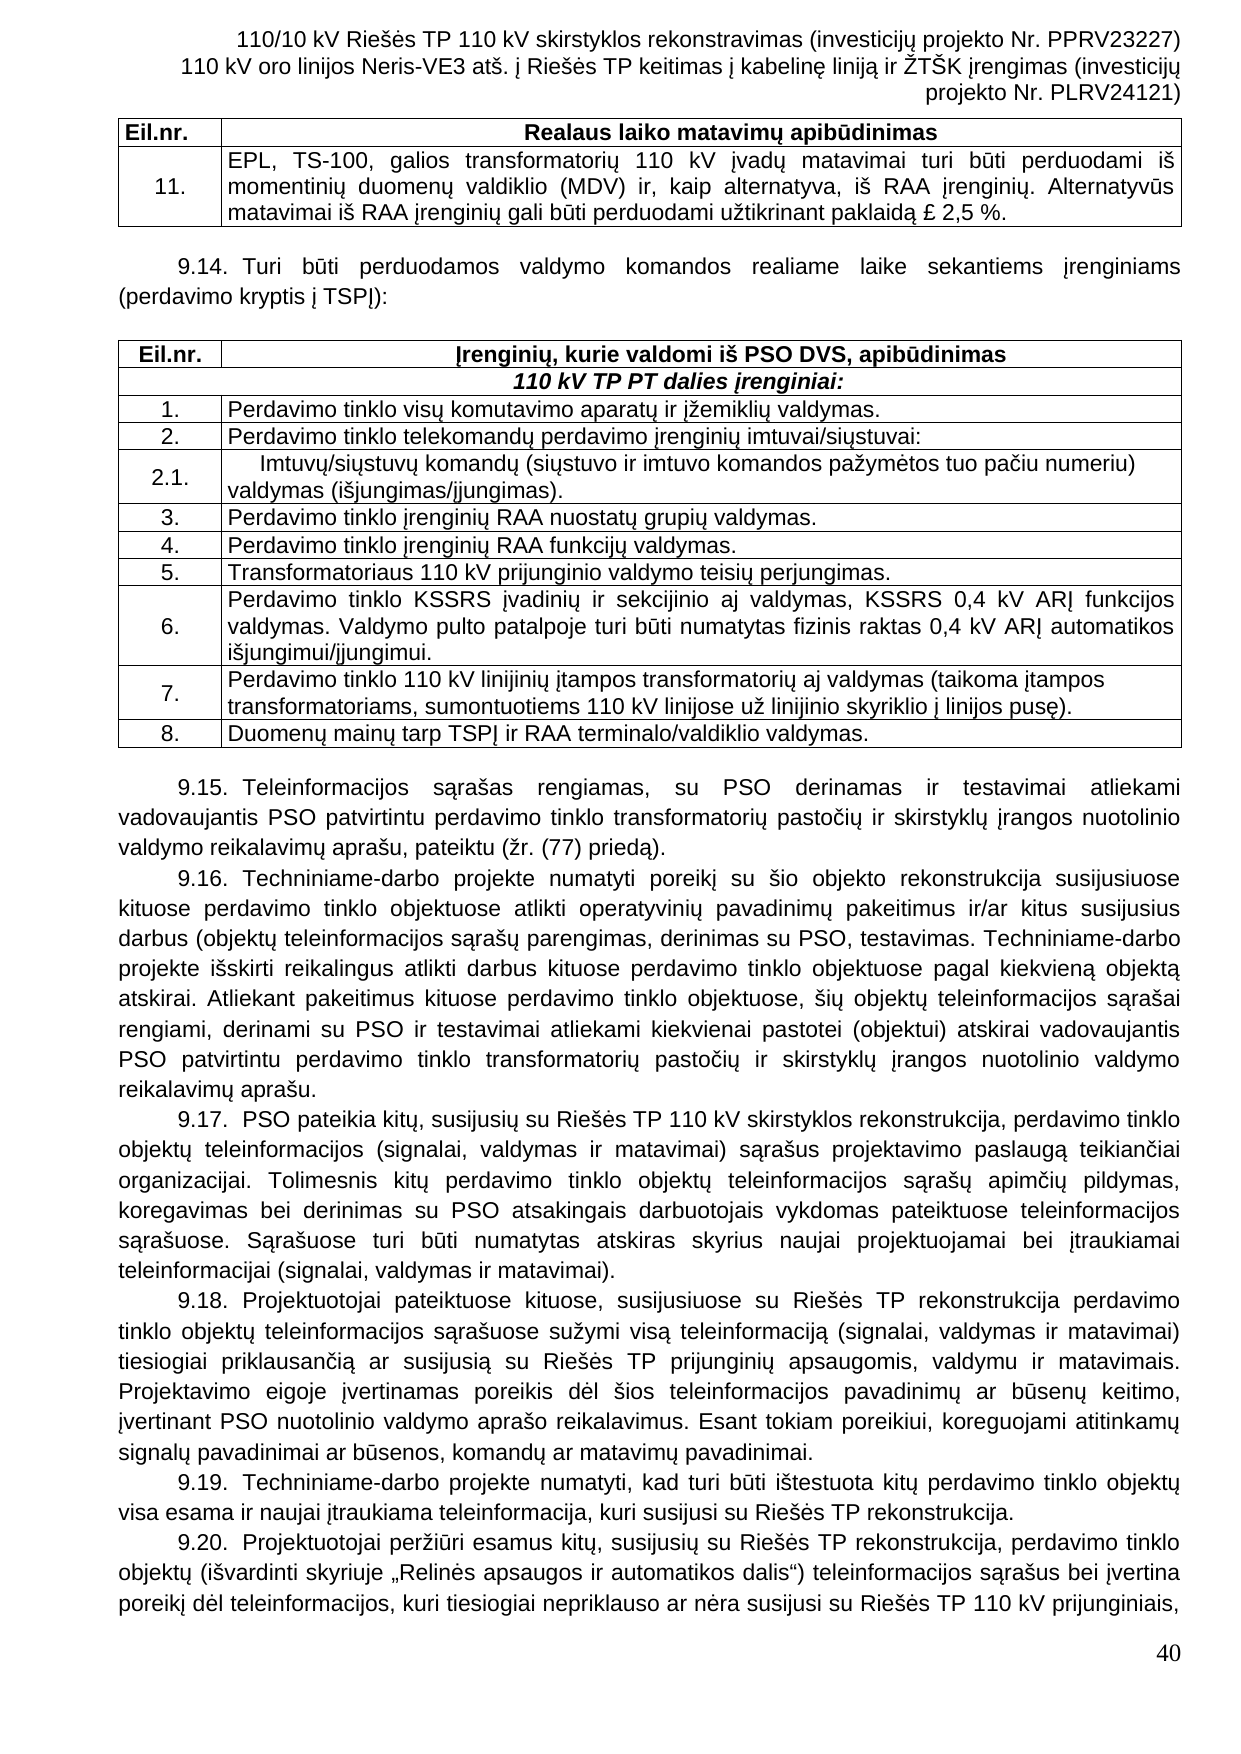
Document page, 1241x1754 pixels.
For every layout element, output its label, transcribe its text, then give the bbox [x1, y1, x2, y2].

table_cell Perdavimo tinklo įrenginių RAA nuostatų grupių valdymas. [222, 504, 1181, 531]
table_cell 7. [119, 666, 221, 719]
table_cell Perdavimo tinklo telekomandų perdavimo įrenginių imtuvai/siųstuvai: [222, 423, 1181, 449]
table_cell 5. [119, 559, 221, 585]
table_cell 110 kV TP PT dalies įrenginiai: [119, 368, 1181, 394]
table_cell 2. [119, 423, 221, 449]
table_cell Perdavimo tinklo KSSRS įvadinių ir sekcijinio aj valdymas, KSSRS 0,4 kV ARĮ funkcijos valdymas. Valdymo pulto patalpoje turi būti numatytas fizinis raktas 0,4 kV ARĮ automatikos išjungimui/įjungimui. [222, 586, 1181, 665]
list PSO pateikia kitų, susijusių su Riešės TP 110 kV skirstyklos rekonstrukcija, perdavimo tinklo objektų teleinformacijos (signalai, valdymas ir matavimai) sąrašus projektavimo paslaugą teikiančiai organizacijai. Tolimesnis kitų perdavimo tinklo objektų teleinformacijos sąrašų apimčių pildymas, koregavimas bei derinimas su PSO atsakingais darbuotojais vykdomas pateiktuose teleinformacijos sąrašuose. Sąrašuose turi būti numatytas atskiras skyrius naujai projektuojamai bei įtraukiamai teleinformacijai (signalai, valdymas ir matavimai). [118, 1106, 1181, 1284]
table_cell 3. [119, 504, 221, 531]
table_cell 2.1. [119, 450, 221, 503]
table_cell Perdavimo tinklo įrenginių RAA funkcijų valdymas. [222, 532, 1181, 558]
table_cell EPL, TS-100, galios transformatorių 110 kV įvadų matavimai turi būti perduodami iš momentinių duomenų valdiklio (MDV) ir, kaip alternatyva, iš RAA įrenginių. Alternatyvūs matavimai iš RAA įrenginių gali būti perduodami užtikrinant paklaidą £ 2,5 %. [222, 147, 1181, 226]
table_header Eil.nr. [119, 119, 221, 146]
table_header Realaus laiko matavimų apibūdinimas [222, 119, 1181, 146]
table_cell Perdavimo tinklo visų komutavimo aparatų ir įžemiklių valdymas. [222, 396, 1181, 422]
table_cell Transformatoriaus 110 kV prijunginio valdymo teisių perjungimas. [222, 559, 1181, 585]
list Techniniame-darbo projekte numatyti, kad turi būti ištestuota kitų perdavimo tinklo objektų visa esama ir naujai įtraukiama teleinformacija, kuri susijusi su Riešės TP rekonstrukcija. [118, 1469, 1181, 1525]
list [118, 1529, 1181, 1616]
table_cell 11. [119, 147, 221, 226]
table_cell 8. [119, 720, 221, 747]
table_header Įrenginių, kurie valdomi iš PSO DVS, apibūdinimas [222, 341, 1181, 367]
table_cell 1. [119, 396, 221, 422]
list Techniniame-darbo projekte numatyti poreikį su šio objekto rekonstrukcija susijusiuose kituose perdavimo tinklo objektuose atlikti operatyvinių pavadinimų pakeitimus ir/ar kitus susijusius darbus (objektų teleinformacijos sąrašų parengimas, derinimas su PSO, testavimas. Techniniame-darbo projekte išskirti reikalingus atlikti darbus kituose perdavimo tinklo objektuose pagal kiekvieną objektą atskirai. Atliekant pakeitimus kituose perdavimo tinklo objektuose, šių objektų teleinformacijos sąrašai rengiami, derinami su PSO ir testavimai atliekami kiekvienai pastotei (objektui) atskirai vadovaujantis PSO patvirtintu perdavimo tinklo transformatorių pastočių ir skirstyklų įrangos nuotolinio valdymo reikalavimų aprašu. [118, 864, 1181, 1102]
table_cell 6. [119, 586, 221, 665]
table_cell Duomenų mainų tarp TSPĮ ir RAA terminalo/valdiklio valdymas. [222, 720, 1181, 747]
list Teleinformacijos sąrašas rengiamas, su PSO derinamas ir testavimai atliekami vadovaujantis PSO patvirtintu perdavimo tinklo transformatorių pastočių ir skirstyklų įrangos nuotolinio valdymo reikalavimų aprašu, pateiktu (žr. priedą). [118, 774, 1181, 861]
table_cell 4. [119, 532, 221, 558]
table_header Eil.nr. [119, 341, 221, 367]
table_cell Perdavimo tinklo 110 kV linijinių įtampos transformatorių aj valdymas (taikoma įtampos transformatoriams, sumontuotiems 110 kV linijose už linijinio skyriklio į linijos pusę). [222, 666, 1181, 719]
table_cell Imtuvų/siųstuvų komandų (siųstuvo ir imtuvo komandos pažymėtos tuo pačiu numeriu) valdymas (išjungimas/įjungimas). [222, 450, 1181, 503]
list Projektuotojai pateiktuose kituose, susijusiuose su Riešės TP rekonstrukcija perdavimo tinklo objektų teleinformacijos sąrašuose sužymi visą teleinformaciją (signalai, valdymas ir matavimai) tiesiogiai priklausančią ar susijusią su Riešės TP prijunginių apsaugomis, valdymu ir matavimais. Projektavimo eigoje įvertinamas poreikis dėl šios teleinformacijos pavadinimų ar būsenų keitimo, įvertinant PSO nuotolinio valdymo aprašo reikalavimus. Esant tokiam poreikiui, koreguojami atitinkamų signalų pavadinimai ar būsenos, komandų ar matavimų pavadinimai. [118, 1287, 1181, 1465]
list Turi būti perduodamos valdymo komandos realiame laike sekantiems įrenginiams (perdavimo kryptis į TSPĮ): [118, 253, 1181, 309]
